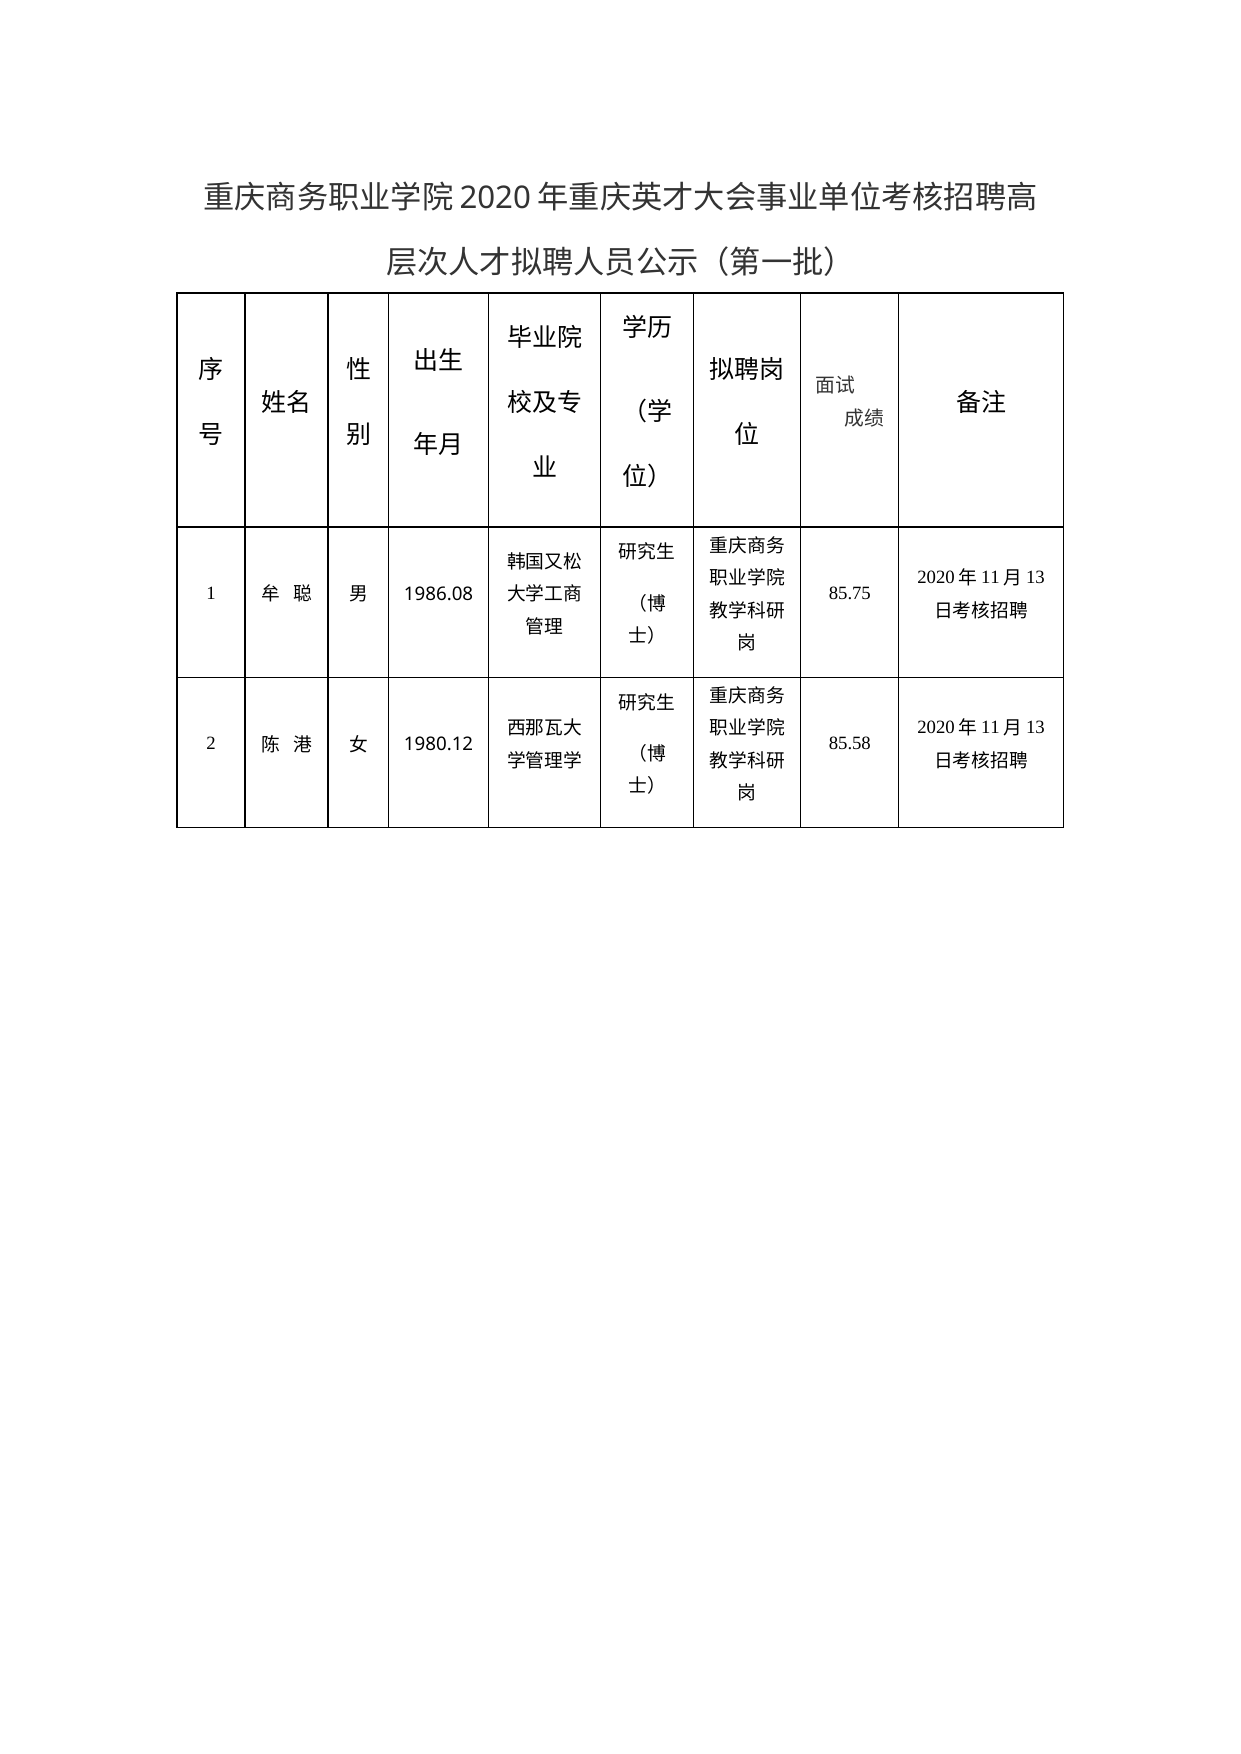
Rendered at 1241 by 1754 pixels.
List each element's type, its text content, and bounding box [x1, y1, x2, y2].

table_header 备注 [899, 294, 1063, 526]
table_cell 1 [178, 528, 244, 676]
table_header 拟聘岗位 [694, 294, 800, 526]
table_header 面试 成绩 [801, 294, 898, 526]
table_cell 1986.08 [389, 528, 488, 676]
table_cell 2020年11月13日考核招聘 [899, 528, 1063, 676]
table_cell 2 [178, 678, 244, 827]
table_cell 男 [329, 528, 388, 676]
table_cell 牟 聪 [246, 528, 327, 676]
table_cell 2020年11月13日考核招聘 [899, 678, 1063, 827]
table_header 学历 （学位） [601, 294, 693, 526]
table_cell 陈 港 [246, 678, 327, 827]
table_cell 韩国又松大学工商管理 [489, 528, 600, 676]
table_header 出生 年月 [389, 294, 488, 526]
table_cell 1980.12 [389, 678, 488, 827]
text 重庆商务职业学院2020年重庆英才大会事业单位考核招聘高层次人才拟聘人员公示（第一批） [188, 162, 1052, 292]
table_cell 85.58 [801, 678, 898, 827]
table_header 序号 [178, 294, 244, 526]
table_cell 研究生 （博士） [601, 528, 693, 676]
table_cell 研究生 （博士） [601, 678, 693, 827]
table_cell 85.75 [801, 528, 898, 676]
table_header 姓名 [246, 294, 327, 526]
table_cell 女 [329, 678, 388, 827]
table_header 毕业院校及专业 [489, 294, 600, 526]
table_header 性别 [329, 294, 388, 526]
table_cell 西那瓦大学管理学 [489, 678, 600, 827]
table_cell 重庆商务职业学院教学科研岗 [694, 678, 800, 827]
table_cell 重庆商务职业学院教学科研岗 [694, 528, 800, 676]
